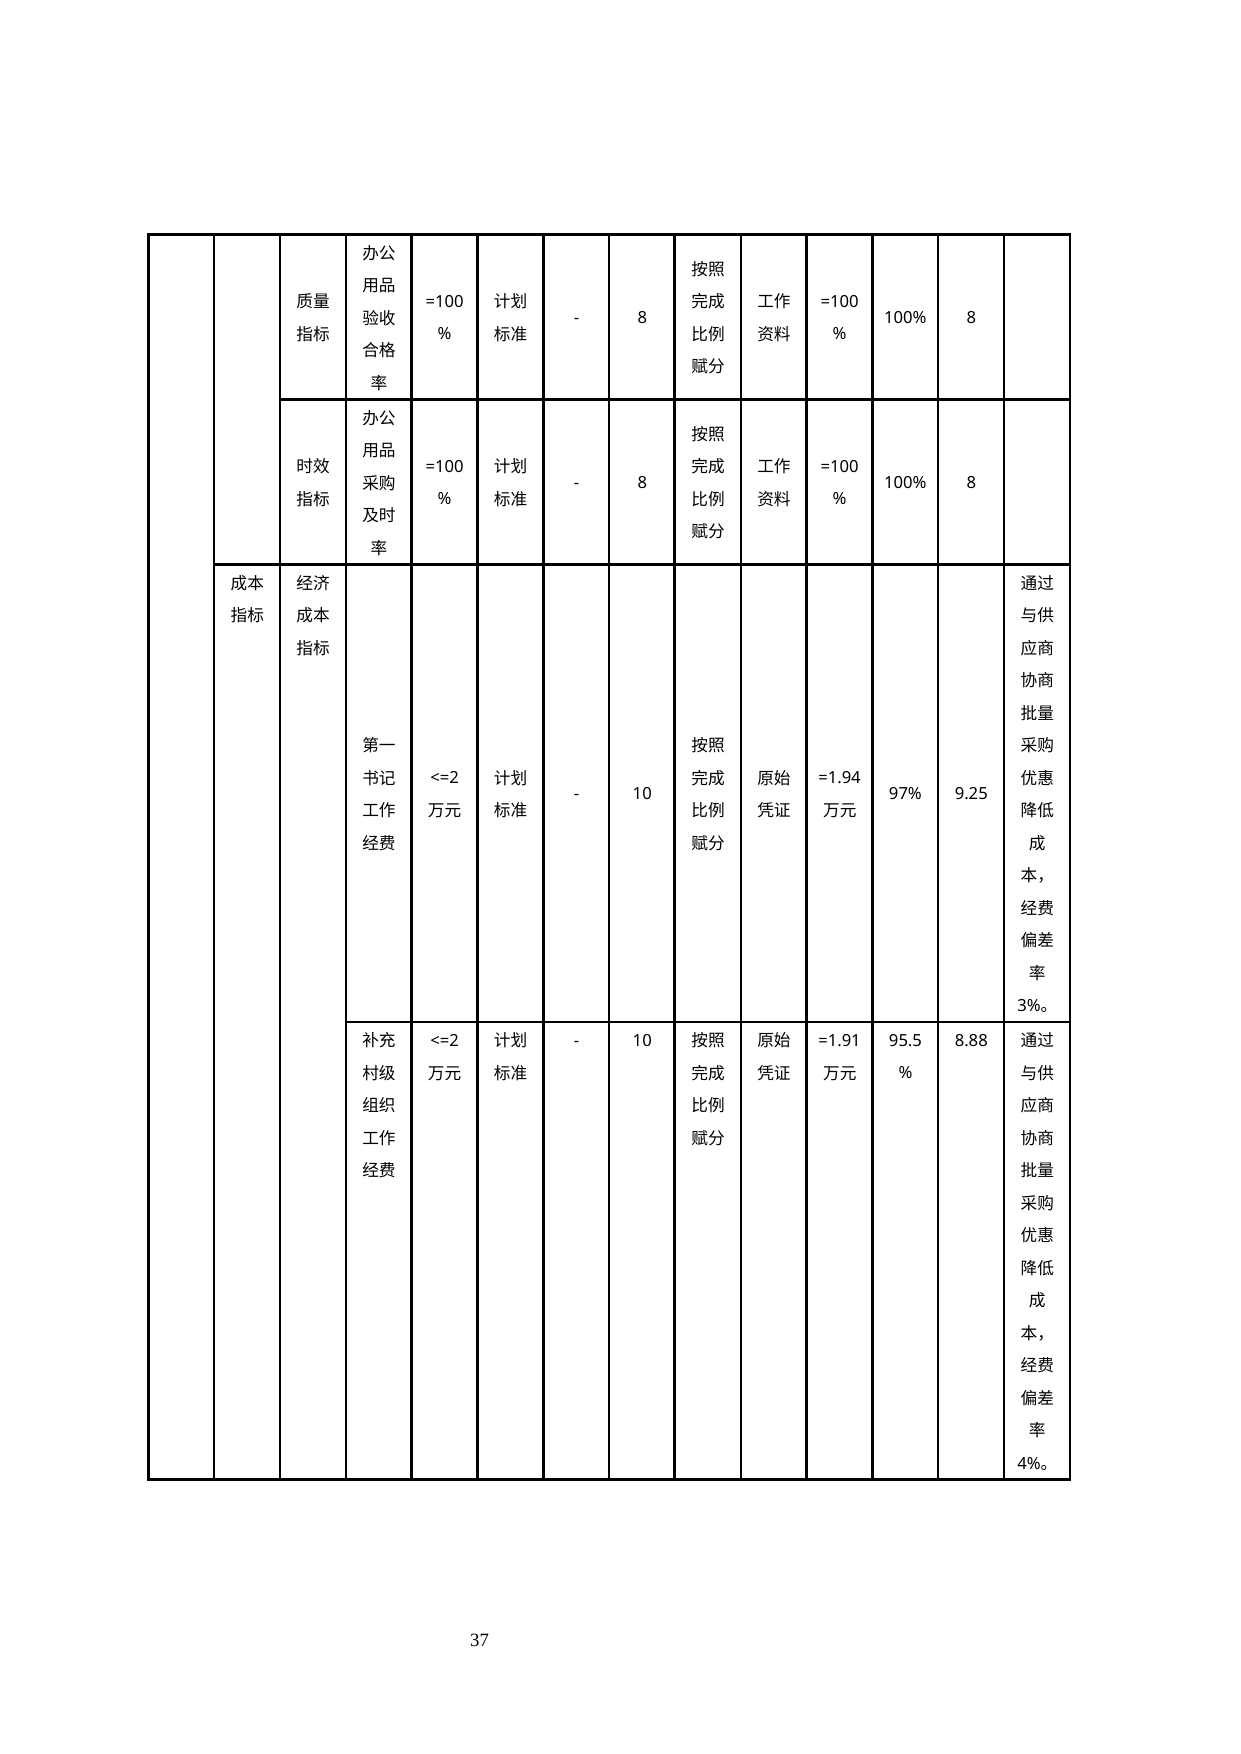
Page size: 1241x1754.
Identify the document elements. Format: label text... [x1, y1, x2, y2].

table_cell 原始凭证 [742, 1023, 805, 1478]
table_cell 按照完成比例赋分 [676, 401, 740, 563]
table_cell 质量指标 [281, 236, 345, 398]
table_cell - [545, 236, 608, 398]
table_cell 成本指标 [215, 566, 279, 1478]
table_cell - [545, 566, 608, 1021]
table_cell <=2万元 [413, 566, 476, 1021]
table_cell 100% [874, 401, 937, 563]
table_cell 补充村级组织工作经费 [347, 1023, 410, 1478]
table_cell - [545, 1023, 608, 1478]
table_cell 通过与供应商协商批量采购优惠降低成本，经费偏差率3%。 [1005, 566, 1069, 1021]
table_cell 按照完成比例赋分 [676, 1023, 740, 1478]
table_cell 8 [939, 236, 1003, 398]
table_cell =100% [413, 401, 476, 563]
table_cell 通过与供应商协商批量采购优惠降低成本，经费偏差率4%。 [1005, 1023, 1069, 1478]
table_cell 10 [610, 566, 673, 1021]
table_cell 计划标准 [479, 236, 542, 398]
table_cell =100% [808, 236, 871, 398]
table_cell 按照完成比例赋分 [676, 566, 740, 1021]
table_cell 办公用品采购及时率 [347, 401, 410, 563]
table_cell 计划标准 [479, 401, 542, 563]
table_cell 第一书记工作经费 [347, 566, 410, 1021]
table_cell 原始凭证 [742, 566, 805, 1021]
table_cell 95.5% [874, 1023, 937, 1478]
table_cell 经济成本指标 [281, 566, 345, 1478]
table_cell 工作资料 [742, 401, 805, 563]
table_cell =100% [413, 236, 476, 398]
table_cell =1.94万元 [808, 566, 871, 1021]
table_cell 8 [610, 236, 673, 398]
table_cell 8.88 [939, 1023, 1003, 1478]
table_cell 100% [874, 236, 937, 398]
table_cell [1005, 401, 1069, 563]
table_cell =100% [808, 401, 871, 563]
table_cell 计划标准 [479, 566, 542, 1021]
table_cell =1.91万元 [808, 1023, 871, 1478]
table_cell 时效指标 [281, 401, 345, 563]
table_cell 9.25 [939, 566, 1003, 1021]
table_cell 8 [610, 401, 673, 563]
table_cell 计划标准 [479, 1023, 542, 1478]
table_cell 10 [610, 1023, 673, 1478]
table_cell [1005, 236, 1069, 398]
table_cell 8 [939, 401, 1003, 563]
table_cell 办公用品验收合格率 [347, 236, 410, 398]
table_cell - [545, 401, 608, 563]
table_cell 工作资料 [742, 236, 805, 398]
table_cell 按照完成比例赋分 [676, 236, 740, 398]
table_cell 97% [874, 566, 937, 1021]
table_cell <=2万元 [413, 1023, 476, 1478]
